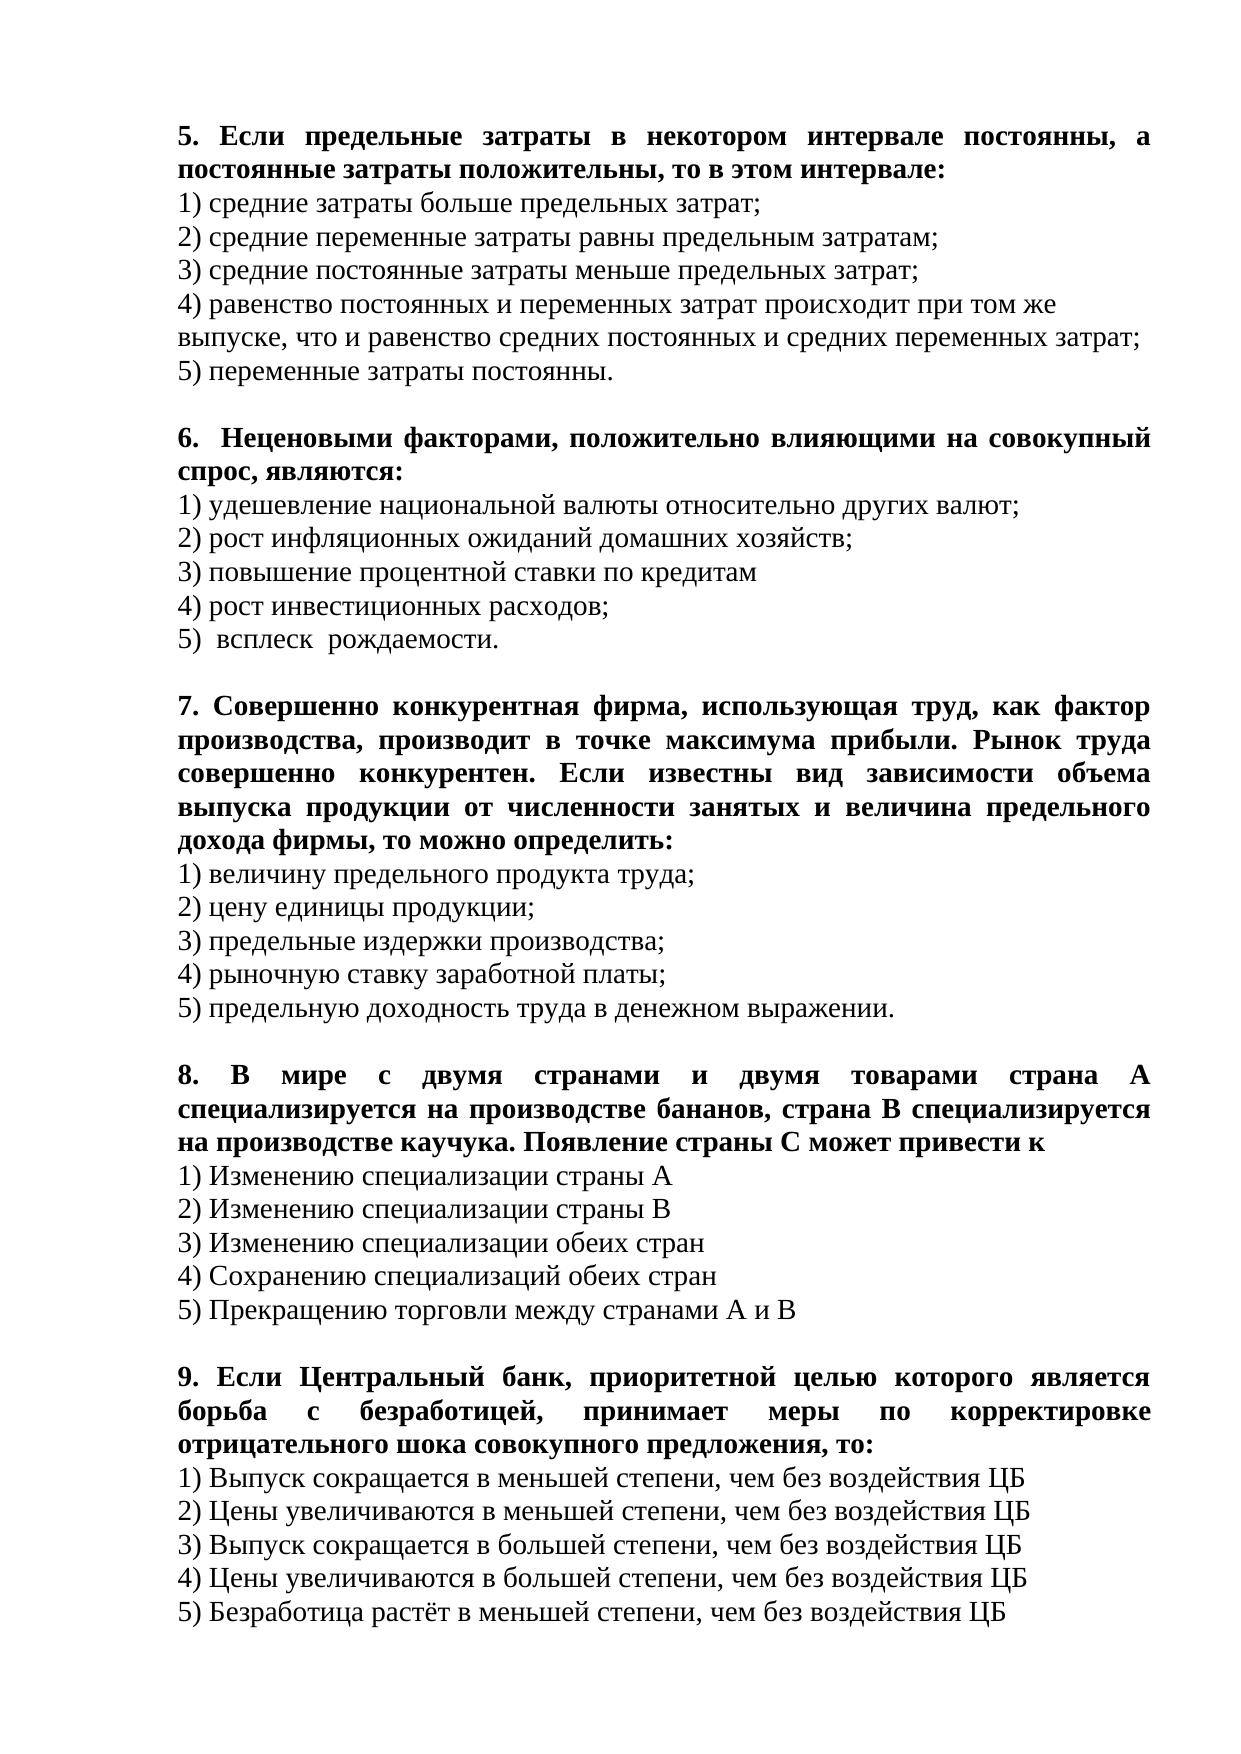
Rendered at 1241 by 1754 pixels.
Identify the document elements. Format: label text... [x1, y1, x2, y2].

text 1) величину предельного продукта труда; [177, 856, 1152, 889]
text 2) средние переменные затраты равны предельным затратам; [177, 219, 1152, 252]
text 1) Изменению специализации страны A [177, 1158, 1152, 1191]
text 3) Выпуск сокращается в большей степени, чем без воздействия ЦБ [177, 1527, 1152, 1560]
text 4) рост инвестиционных расходов; [177, 588, 1152, 621]
text 8. В мире с двумя странами и двумя товарами страна A специализируется на производстве бананов, страна B специализируется на производстве каучука. Появление страны C может привести к [177, 1057, 1152, 1158]
text 6. Неценовыми факторами, положительно влияющими на совокупный спрос, являются: [177, 420, 1152, 487]
text 5) Безработица растёт в меньшей степени, чем без воздействия ЦБ [177, 1594, 1152, 1627]
text 4) Сохранению специализаций обеих стран [177, 1258, 1152, 1292]
text 9. Если Центральный банк, приоритетной целью которого является борьба с безработицей, принимает меры по корректировке отрицательного шока совокупного предложения, то: [177, 1359, 1152, 1460]
text 5) Прекращению торговли между странами A и B [177, 1292, 1152, 1326]
text 1) средние затраты больше предельных затрат; [177, 185, 1152, 219]
text 3) Изменению специализации обеих стран [177, 1225, 1152, 1258]
text 5) всплеск рождаемости. [177, 621, 1152, 655]
text 2) рост инфляционных ожиданий домашних хозяйств; [177, 521, 1152, 554]
text 1) удешевление национальной валюты относительно других валют; [177, 487, 1152, 521]
text 2) цену единицы продукции; [177, 889, 1152, 923]
text 4) равенство постоянных и переменных затрат происходит при том же выпуске, что и равенство средних постоянных и средних переменных затрат; [177, 286, 1152, 353]
text 4) Цены увеличиваются в большей степени, чем без воздействия ЦБ [177, 1560, 1152, 1594]
text 3) средние постоянные затраты меньше предельных затрат; [177, 252, 1152, 286]
text 5) предельную доходность труда в денежном выражении. [177, 990, 1152, 1024]
text 2) Цены увеличиваются в меньшей степени, чем без воздействия ЦБ [177, 1493, 1152, 1527]
text 5) переменные затраты постоянны. [177, 353, 1152, 386]
text 3) предельные издержки производства; [177, 923, 1152, 957]
text 4) рыночную ставку заработной платы; [177, 957, 1152, 990]
text 1) Выпуск сокращается в меньшей степени, чем без воздействия ЦБ [177, 1460, 1152, 1493]
text 3) повышение процентной ставки по кредитам [177, 554, 1152, 588]
text 7. Совершенно конкурентная фирма, использующая труд, как фактор производства, производит в точке максимума прибыли. Рынок труда совершенно конкурентен. Если известны вид зависимости объема выпуска продукции от численности занятых и величина предельного дохода фирмы, то можно определить: [177, 688, 1152, 856]
text 5. Если предельные затраты в некотором интервале постоянны, а постоянные затраты положительны, то в этом интервале: [177, 118, 1152, 185]
text 2) Изменению специализации страны B [177, 1191, 1152, 1225]
